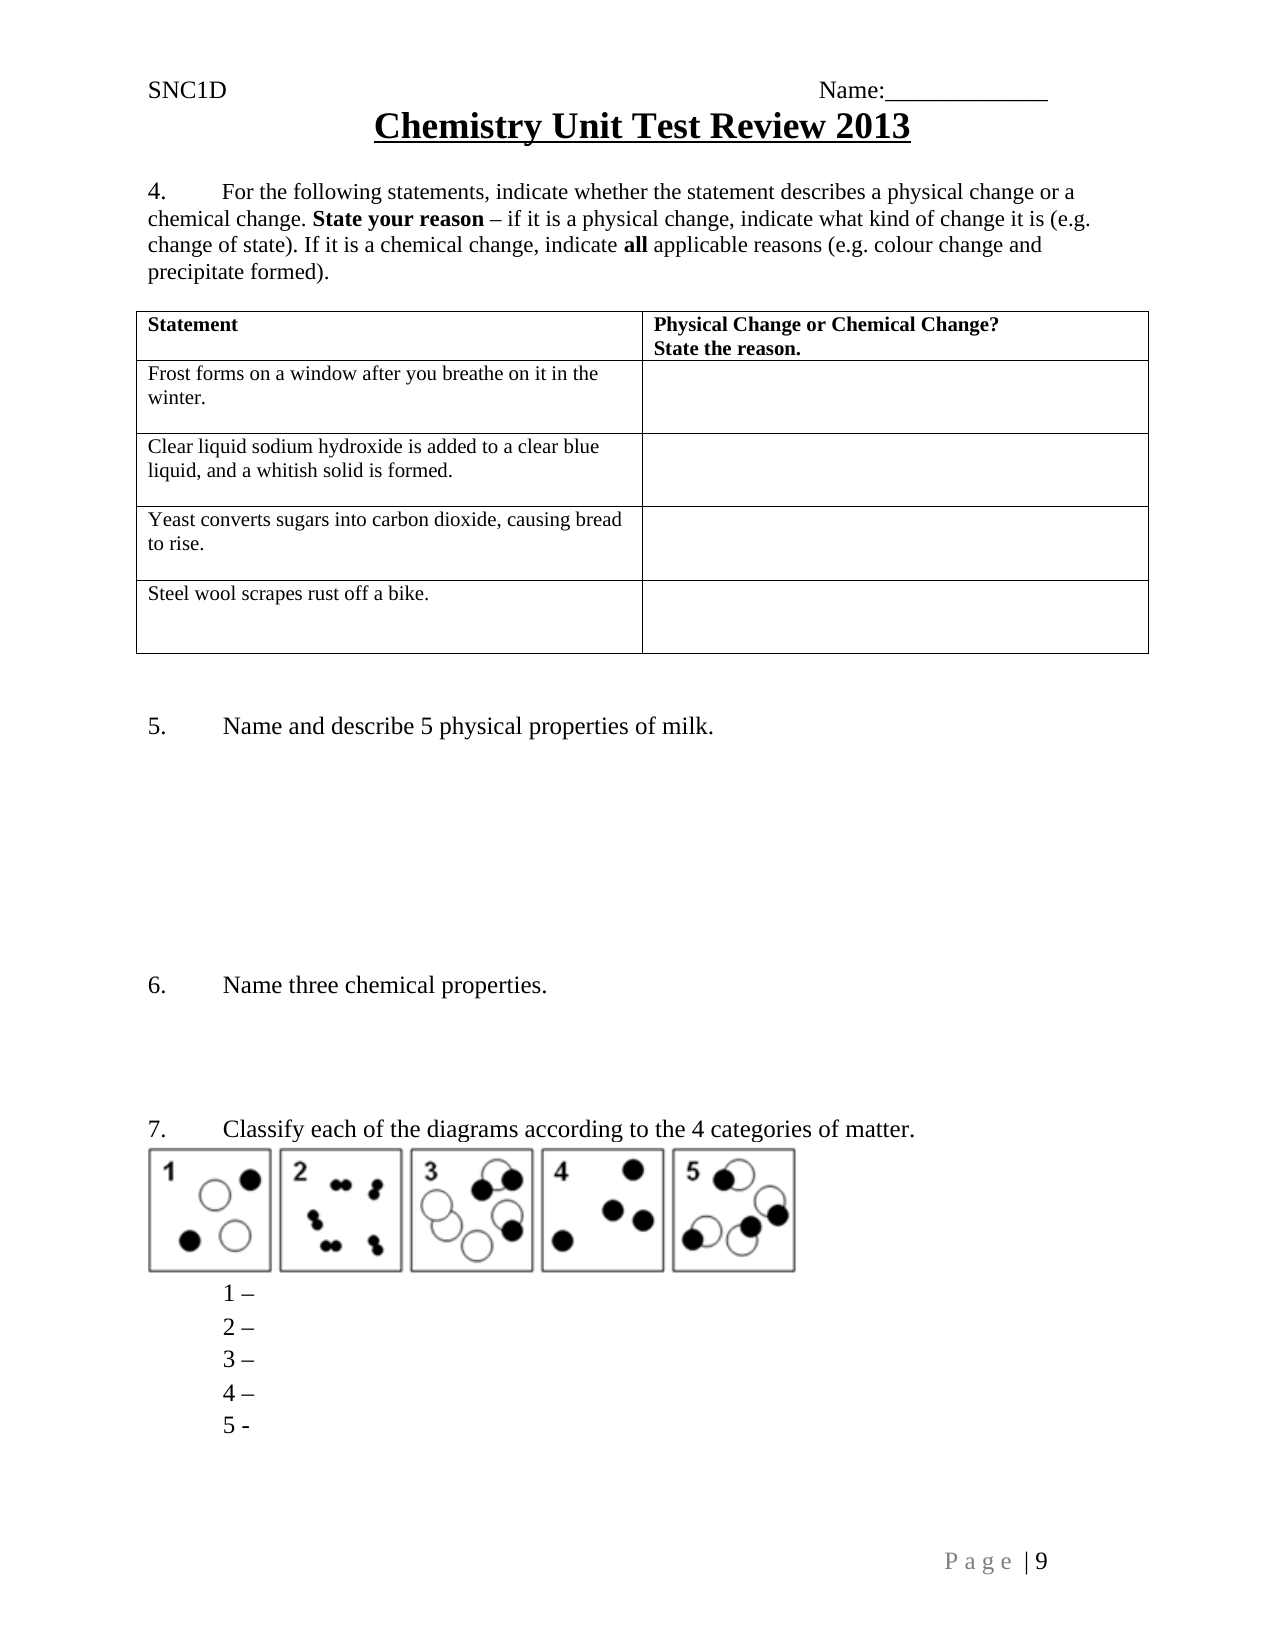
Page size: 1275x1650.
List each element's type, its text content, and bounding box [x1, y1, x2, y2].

table_cell [643, 581, 1148, 653]
text 2 – [148, 1312, 1137, 1340]
table_header Physical Change or Chemical Change? State the reason. [643, 312, 1148, 360]
table_cell Frost forms on a window after you breathe on it in the winter. [137, 361, 642, 433]
text 5 - [148, 1411, 1137, 1439]
table_cell [643, 434, 1148, 506]
table_cell Steel wool scrapes rust off a bike. [137, 581, 642, 653]
text 4. For the following statements, indicate whether the statement describes a physical change or a chemical change. State your reason – if it is a physical change, indicate what kind of change it is (e.g. change of state). If it is a chemical change, indicate all applicable reasons (e.g. colour change and precipitate formed). [148, 176, 1137, 284]
table_cell [643, 361, 1148, 433]
table_header Statement [137, 312, 642, 360]
text 7. Classify each of the diagrams according to the 4 categories of matter. [148, 1114, 1137, 1142]
text 4 – [148, 1378, 1137, 1406]
text 3 – [148, 1344, 1137, 1373]
table_cell Yeast converts sugars into carbon dioxide, causing bread to rise. [137, 507, 642, 579]
text 6. Name three chemical properties. [148, 970, 1137, 999]
text 5. Name and describe 5 physical properties of milk. [148, 711, 1137, 740]
picture [147, 1142, 802, 1279]
table_cell [643, 507, 1148, 579]
table_cell Clear liquid sodium hydroxide is added to a clear blue liquid, and a whitish solid is formed. [137, 434, 642, 506]
text 1 – [148, 1278, 1137, 1307]
